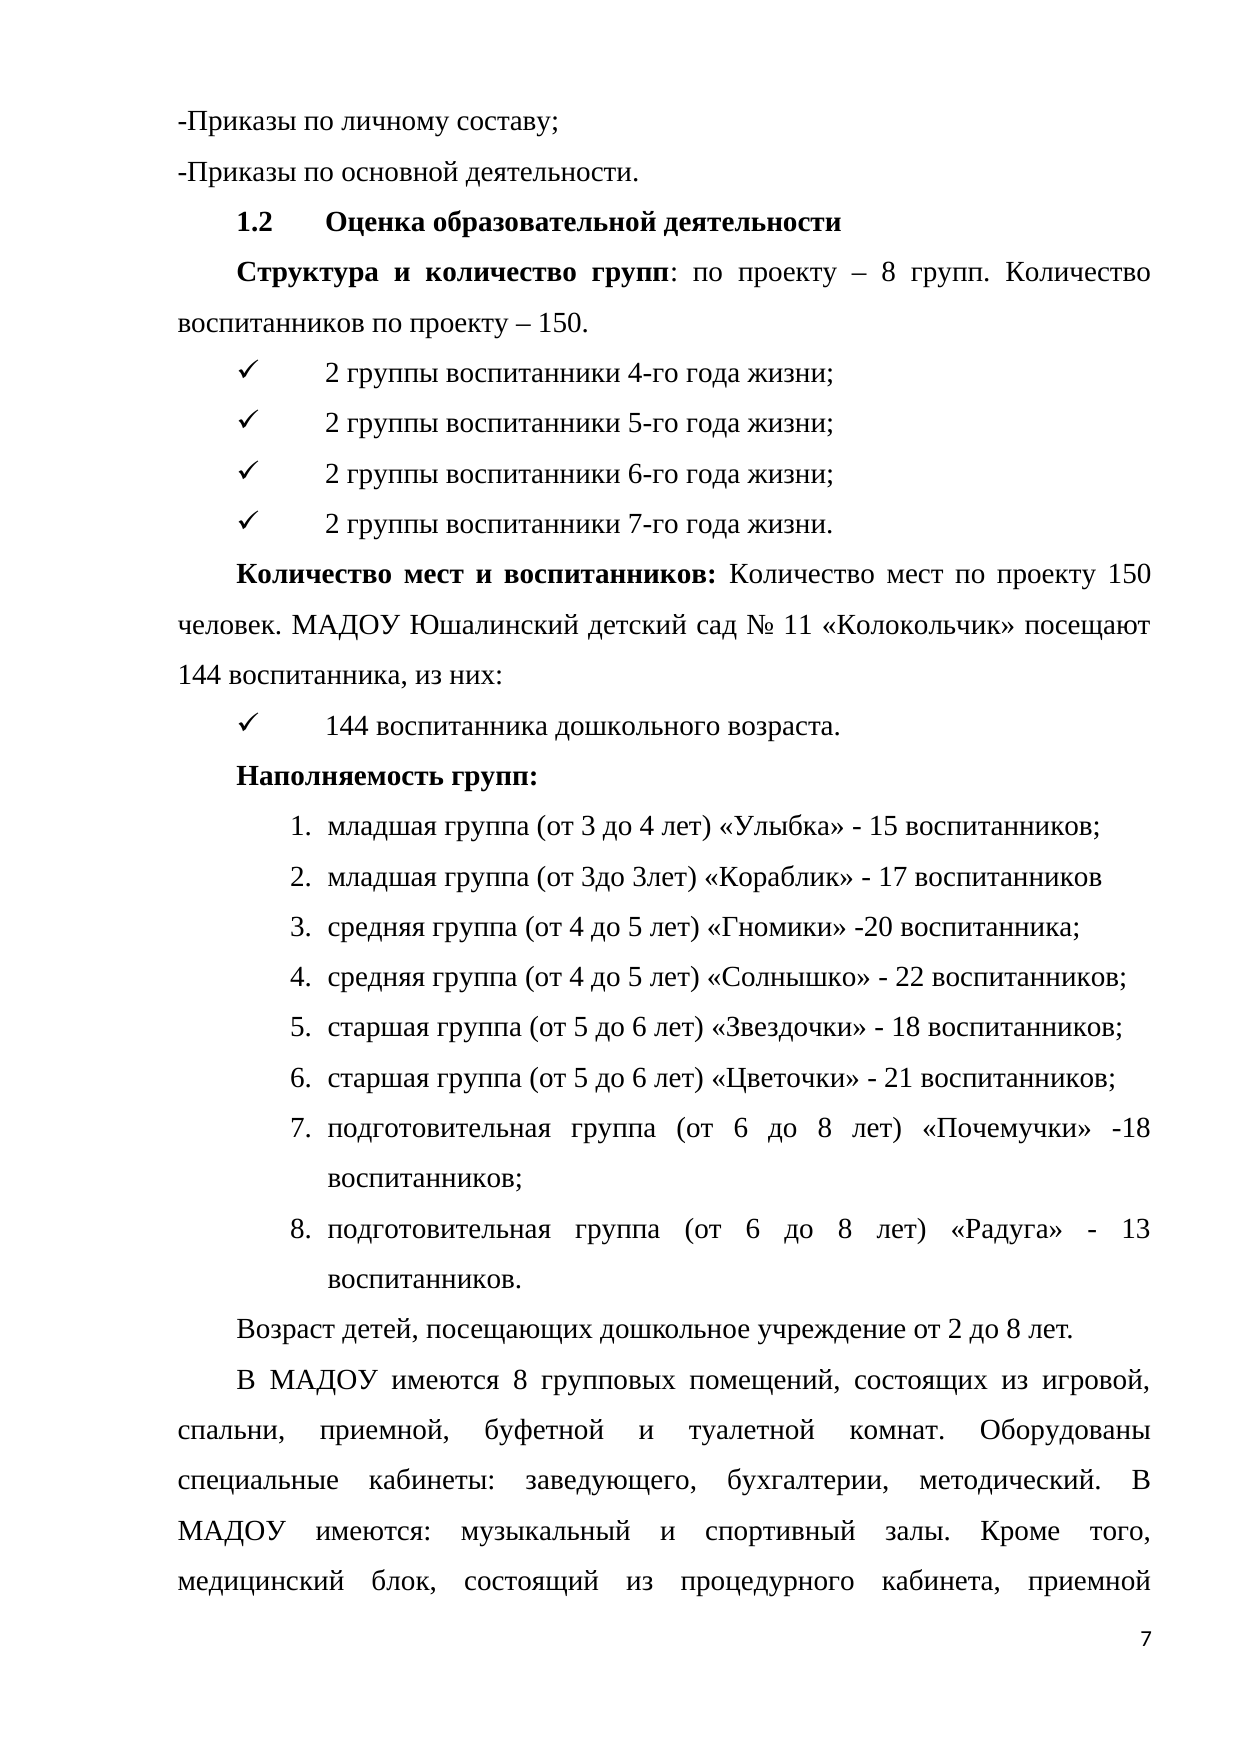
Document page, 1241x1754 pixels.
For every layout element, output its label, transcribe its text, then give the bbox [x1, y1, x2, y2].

list младшая группа (от 3 до 4 лет) «Улыбка» - 15 воспитанников; [290, 808, 1152, 842]
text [177, 1362, 1152, 1597]
list 2 группы воспитанники 5-го года жизни; [177, 405, 1152, 439]
list средняя группа (от 4 до 5 лет) «Солнышко» - 22 воспитанников; [290, 959, 1152, 993]
list Оценка образовательной деятельности [177, 204, 1152, 238]
list подготовительная группа (от 6 до 8 лет) «Почемучки» -18 воспитанников; [290, 1110, 1152, 1194]
list 2 группы воспитанники 6-го года жизни; [177, 456, 1152, 489]
list старшая группа (от 5 до 6 лет) «Звездочки» - 18 воспитанников; [290, 1009, 1152, 1043]
text Структура и количество групп: по проекту – 8 групп. Количество воспитанников по проекту – 150. [177, 254, 1152, 338]
text Наполняемость групп: [177, 758, 1152, 792]
list подготовительная группа (от 6 до 8 лет) «Радуга» - 13 воспитанников. [290, 1211, 1152, 1295]
text -Приказы по личному составу; [177, 103, 1152, 137]
text -Приказы по основной деятельности. [177, 154, 1152, 187]
list 144 воспитанника дошкольного возраста. [177, 708, 1152, 741]
text Количество мест и воспитанников: Количество мест по проекту 150 человек. МАДОУ Юшалинский детский сад № 11 «Колокольчик» посещают 144 воспитанника, из них: [177, 557, 1152, 691]
text Возраст детей, посещающих дошкольное учреждение от 2 до 8 лет. [177, 1311, 1152, 1345]
list младшая группа (от 3до 3лет) «Кораблик» - 17 воспитанников [290, 859, 1152, 892]
list средняя группа (от 4 до 5 лет) «Гномики» -20 воспитанника; [290, 909, 1152, 942]
list 2 группы воспитанники 4-го года жизни; [177, 355, 1152, 389]
list 2 группы воспитанники 7-го года жизни. [177, 506, 1152, 540]
list старшая группа (от 5 до 6 лет) «Цветочки» - 21 воспитанников; [290, 1060, 1152, 1093]
